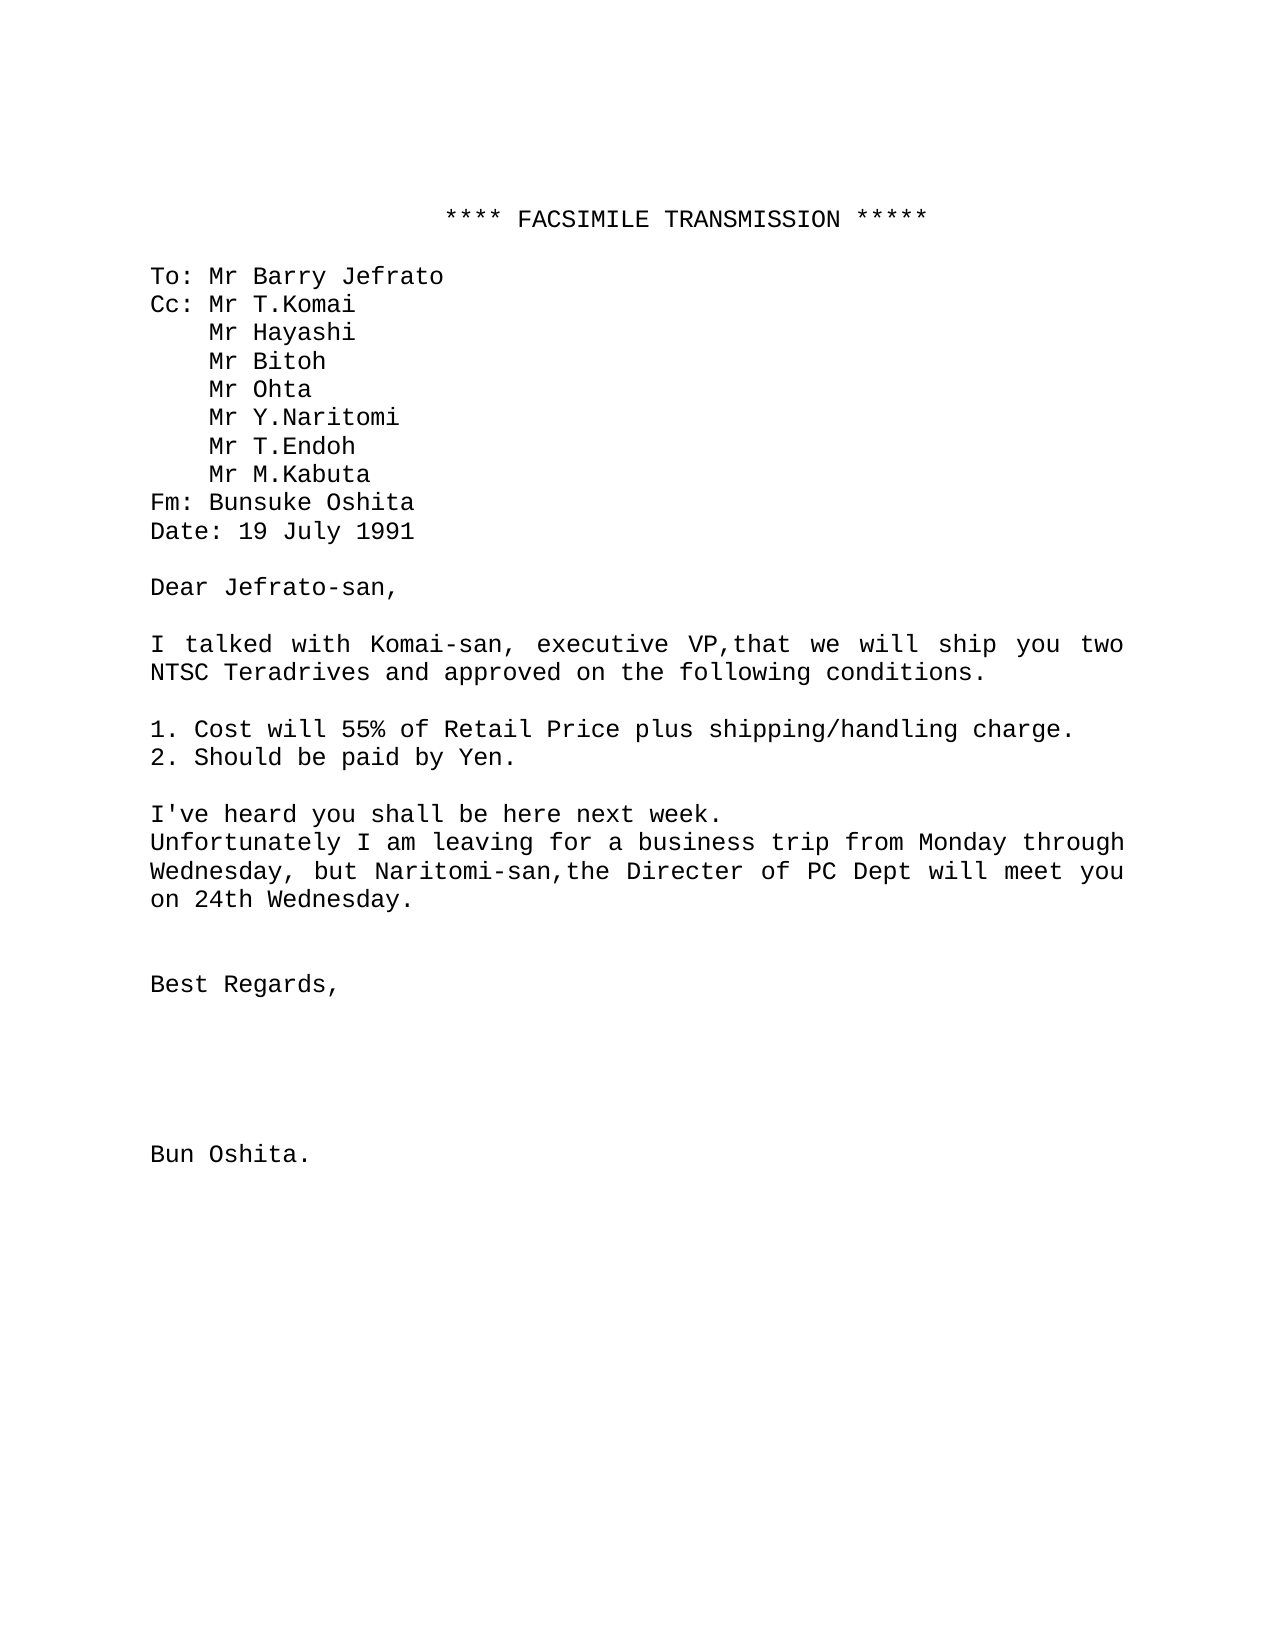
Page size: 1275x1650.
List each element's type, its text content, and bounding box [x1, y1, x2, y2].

text **** FACSIMILE TRANSMISSION ***** [150, 207, 1125, 235]
text Mr T.Endoh [150, 433, 1125, 462]
text To: Mr Barry Jefrato [150, 263, 1125, 292]
text Bun Oshita. [150, 1142, 1125, 1170]
text 2. Should be paid by Yen. [150, 745, 1125, 773]
text Mr M.Kabuta [150, 462, 1125, 490]
text Mr Y.Naritomi [150, 405, 1125, 433]
text Fm: Bunsuke Oshita [150, 490, 1125, 518]
text I talked with Komai-san, executive VP,that we will ship you two NTSC Teradrives and approved on the following conditions. [150, 632, 1125, 688]
text Mr Bitoh [150, 348, 1125, 377]
text Mr Ohta [150, 377, 1125, 405]
text Best Regards, [150, 972, 1125, 1000]
text Dear Jefrato-san, [150, 575, 1125, 603]
text Mr Hayashi [150, 320, 1125, 348]
text I've heard you shall be here next week. [150, 802, 1125, 830]
text 1. Cost will 55% of Retail Price plus shipping/handling charge. [150, 717, 1125, 745]
text Unfortunately I am leaving for a business trip from Monday through Wednesday, but Naritomi-san,the Directer of PC Dept will meet you on 24th Wednesday. [150, 830, 1125, 915]
text Cc: Mr T.Komai [150, 292, 1125, 320]
text Date: 19 July 1991 [150, 518, 1125, 547]
